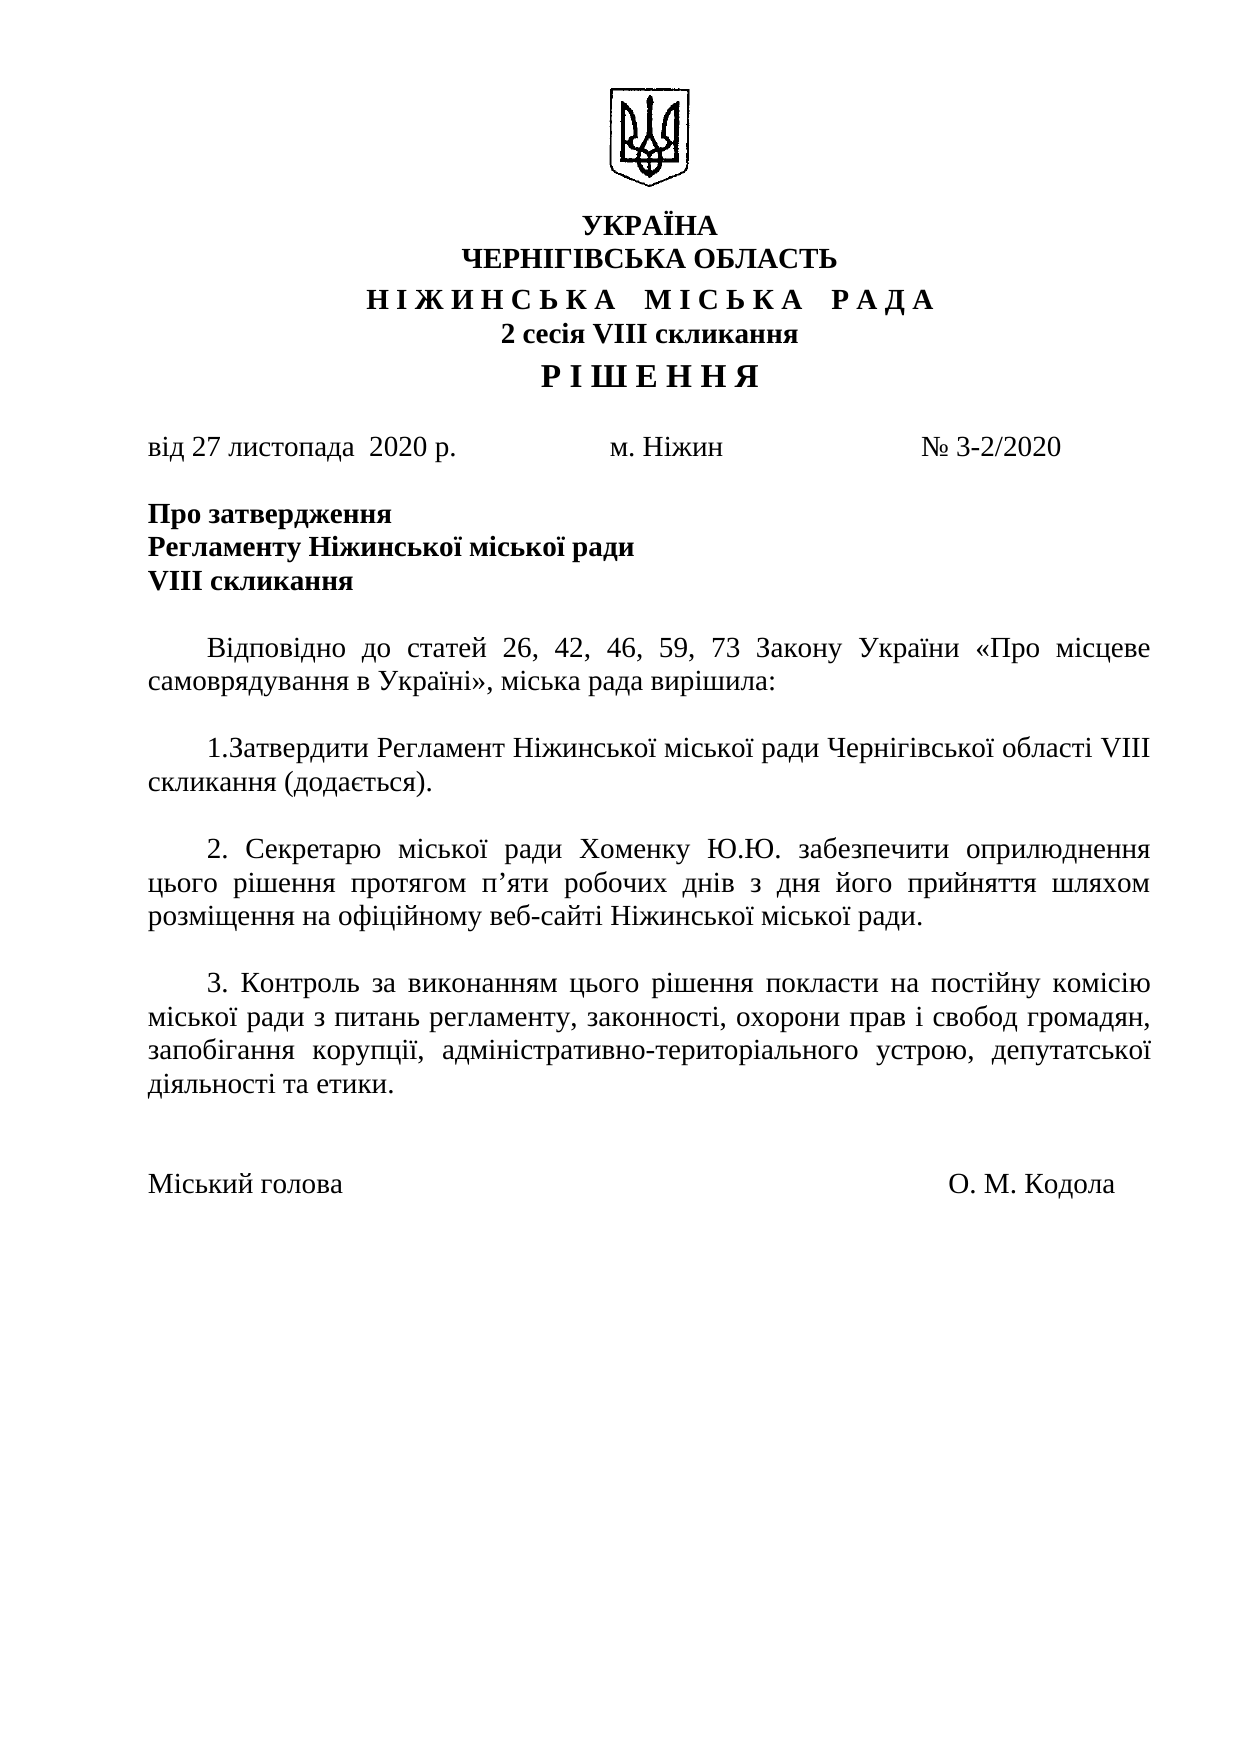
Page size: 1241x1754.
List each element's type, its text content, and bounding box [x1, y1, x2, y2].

text від 27 листопада 2020 р. м. Ніжин № 3-2/2020 [148, 429, 1152, 462]
subtitle Н І Ж И Н С Ь К А М І С Ь К А Р А Д А [148, 282, 1152, 316]
text Міський голова О. М. Кодола [148, 1167, 1152, 1200]
text 2 сесія VIII скликання [148, 316, 1152, 349]
text ЧЕРНІГІВСЬКА ОБЛАСТЬ [148, 242, 1152, 275]
text 1.Затвердити Регламент Ніжинської міської ради Чернігівської області VIІI скликання (додається). [148, 731, 1152, 798]
text 3. Контроль за виконанням цього рішення покласти на постійну комісію міської ради з питань регламенту, законності, охорони прав і свобод громадян, запобігання корупції, адміністративно-територіального устрою, депутатської діяльності та етики. [148, 965, 1152, 1099]
text Про затвердження [148, 496, 1152, 529]
text Р І Ш Е Н Н Я [148, 357, 1152, 395]
text Відповідно до статей 26, 42, 46, 59, 73 Закону України «Про місцеве самоврядування в Україні», міська рада вирішила: [148, 630, 1152, 697]
text УКРАЇНА [148, 208, 1152, 242]
text Регламенту Ніжинської міської ради VIІI cкликання [148, 529, 1152, 596]
picture [609, 88, 690, 187]
text 2. Секретарю міської ради Хоменку Ю.Ю. забезпечити оприлюднення цього рішення протягом п’яти робочих днів з дня його прийняття шляхом розміщення на офіційному веб-сайті Ніжинської міської ради. [148, 831, 1152, 932]
